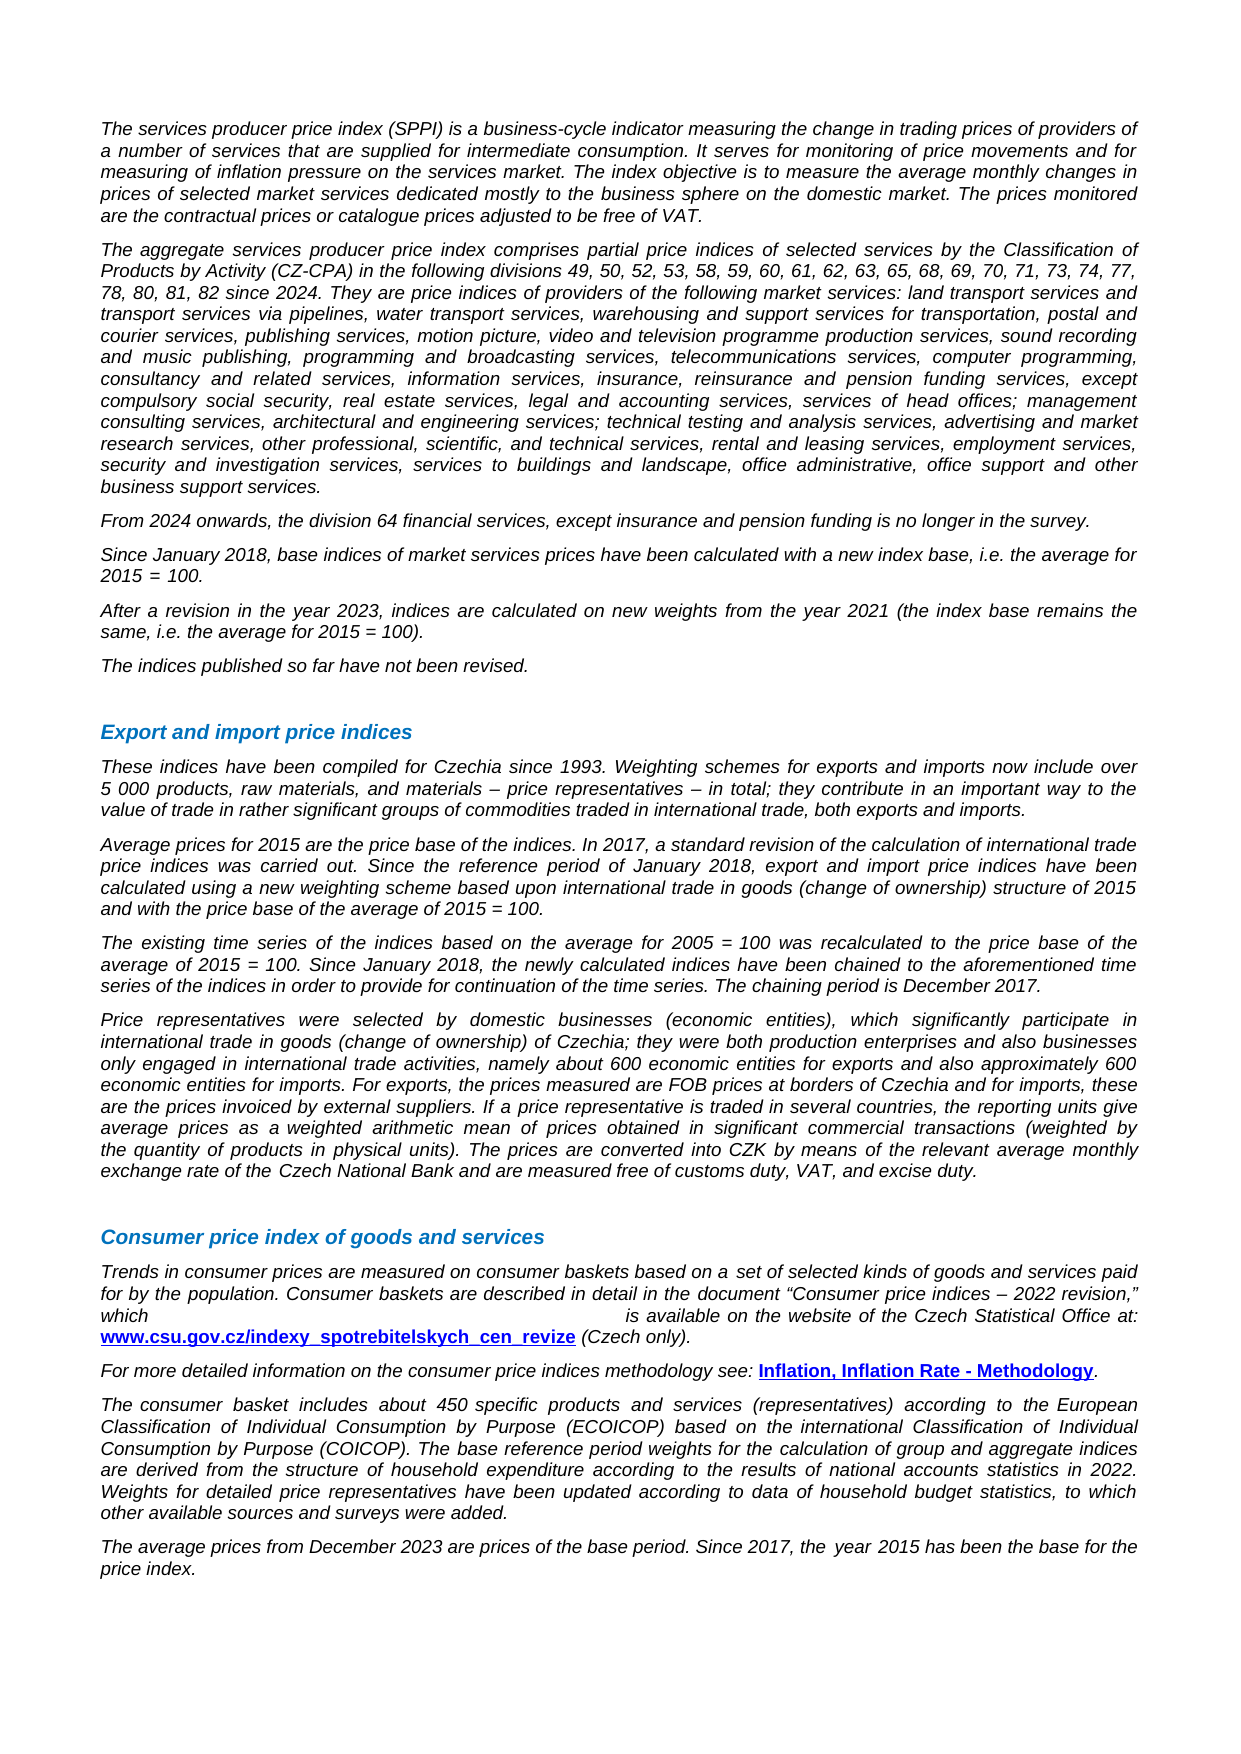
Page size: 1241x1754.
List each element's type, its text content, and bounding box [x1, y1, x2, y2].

text Trends in consumer prices are measured on consumer baskets based on a set of selected kinds of goods and services paid for by the population. Consumer baskets are described in detail in the document “Consumer price indices – 2022 revision,” which is available on the website of the Czech Statistical Office at: www.csu.gov.cz/indexy_spotrebitelskych_cen_revize (Czech only). [100, 1261, 1140, 1348]
text The services producer price index (SPPI) is a business-cycle indicator measuring the change in trading prices of providers of a number of services that are supplied for intermediate consumption. It serves for monitoring of price movements and for measuring of inflation pressure on the services market. The index objective is to measure the average monthly changes in prices of selected market services dedicated mostly to the business sphere on the domestic market. The prices monitored are the contractual prices or catalogue prices adjusted to be free of VAT. [100, 118, 1140, 226]
text Price representatives were selected by domestic businesses (economic entities), which significantly participate in international trade in goods (change of ownership) of Czechia; they were both production enterprises and also businesses only engaged in international trade activities, namely about 600 economic entities for exports and also approximately 600 economic entities for imports. For exports, the prices measured are FOB prices at borders of Czechia and for imports, these are the prices invoiced by external suppliers. If a price representative is traded in several countries, the reporting units give average prices as a weighted arithmetic mean of prices obtained in significant commercial transactions (weighted by the quantity of products in physical units). The prices are converted into CZK by means of the relevant average monthly exchange rate of the Czech National Bank and are measured free of customs duty, VAT, and excise duty. [100, 1009, 1140, 1182]
text The average prices from December 2023 are prices of the base period. Since 2017, the year 2015 has been the base for the price index. [100, 1536, 1140, 1579]
text The aggregate services producer price index comprises partial price indices of selected services by the Classification of Products by Activity (CZ-CPA) in the following divisions 49, 50, 52, 53, 58, 59, 60, 61, 62, 63, 65, 68, 69, 70, 71, 73, 74, 77, 78, 80, 81, 82 since 2024. They are price indices of providers of the following market services: land transport services and transport services via pipelines, water transport services, warehousing and support services for transportation, postal and courier services, publishing services, motion picture, video and television programme production services, sound recording and music publishing, programming and broadcasting services, telecommunications services, computer programming, consultancy and related services, information services, insurance, reinsurance and pension funding services, except compulsory social security, real estate services, legal and accounting services, services of head offices; management consulting services, architectural and engineering services; technical testing and analysis services, advertising and market research services, other professional, scientific, and technical services, rental and leasing services, employment services, security and investigation services, services to buildings and landscape, office administrative, office support and other business support services. [100, 238, 1140, 497]
text Export and import price indices [100, 720, 1140, 744]
text The existing time series of the indices based on the average for 2005 = 100 was recalculated to the price base of the average of 2015 = 100. Since January 2018, the newly calculated indices have been chained to the aforementioned time series of the indices in order to provide for continuation of the time series. The chaining period is December 2017. [100, 932, 1140, 997]
text Since January 2018, base indices of market services prices have been calculated with a new index base, i.e. the average for 2015 = 100. [100, 544, 1140, 587]
text Average prices for 2015 are the price base of the indices. In 2017, a standard revision of the calculation of international trade price indices was carried out. Since the reference period of January 2018, export and import price indices have been calculated using a new weighting scheme based upon international trade in goods (change of ownership) structure of 2015 and with the price base of the average of 2015 = 100. [100, 833, 1140, 919]
text From 2024 onwards, the division 64 financial services, except insurance and pension funding is no longer in the survey. [100, 510, 1140, 531]
text The indices published so far have not been revised. [100, 655, 1140, 677]
text The consumer basket includes about 450 specific products and services (representatives) according to the European Classification of Individual Consumption by Purpose (ECOICOP) based on the international Classification of Individual Consumption by Purpose (COICOP). The base reference period weights for the calculation of group and aggregate indices are derived from the structure of household expenditure according to the results of national accounts statistics in 2022. Weights for detailed price representatives have been updated according to data of household budget statistics, to which other available sources and surveys were added. [100, 1394, 1140, 1523]
text Consumer price index of goods and services [100, 1225, 1140, 1249]
text After a revision in the year 2023, indices are calculated on new weights from the year 2021 (the index base remains the same, i.e. the average for 2015 = 100). [100, 599, 1140, 642]
text For more detailed information on the consumer price indices methodology see: Inflation, Inflation Rate - Methodology. [100, 1360, 1140, 1382]
text These indices have been compiled for Czechia since 1993. Weighting schemes for exports and imports now include over 5 000 products, raw materials, and materials – price representatives – in total; they contribute in an important way to the value of trade in rather significant groups of commodities traded in international trade, both exports and imports. [100, 756, 1140, 821]
